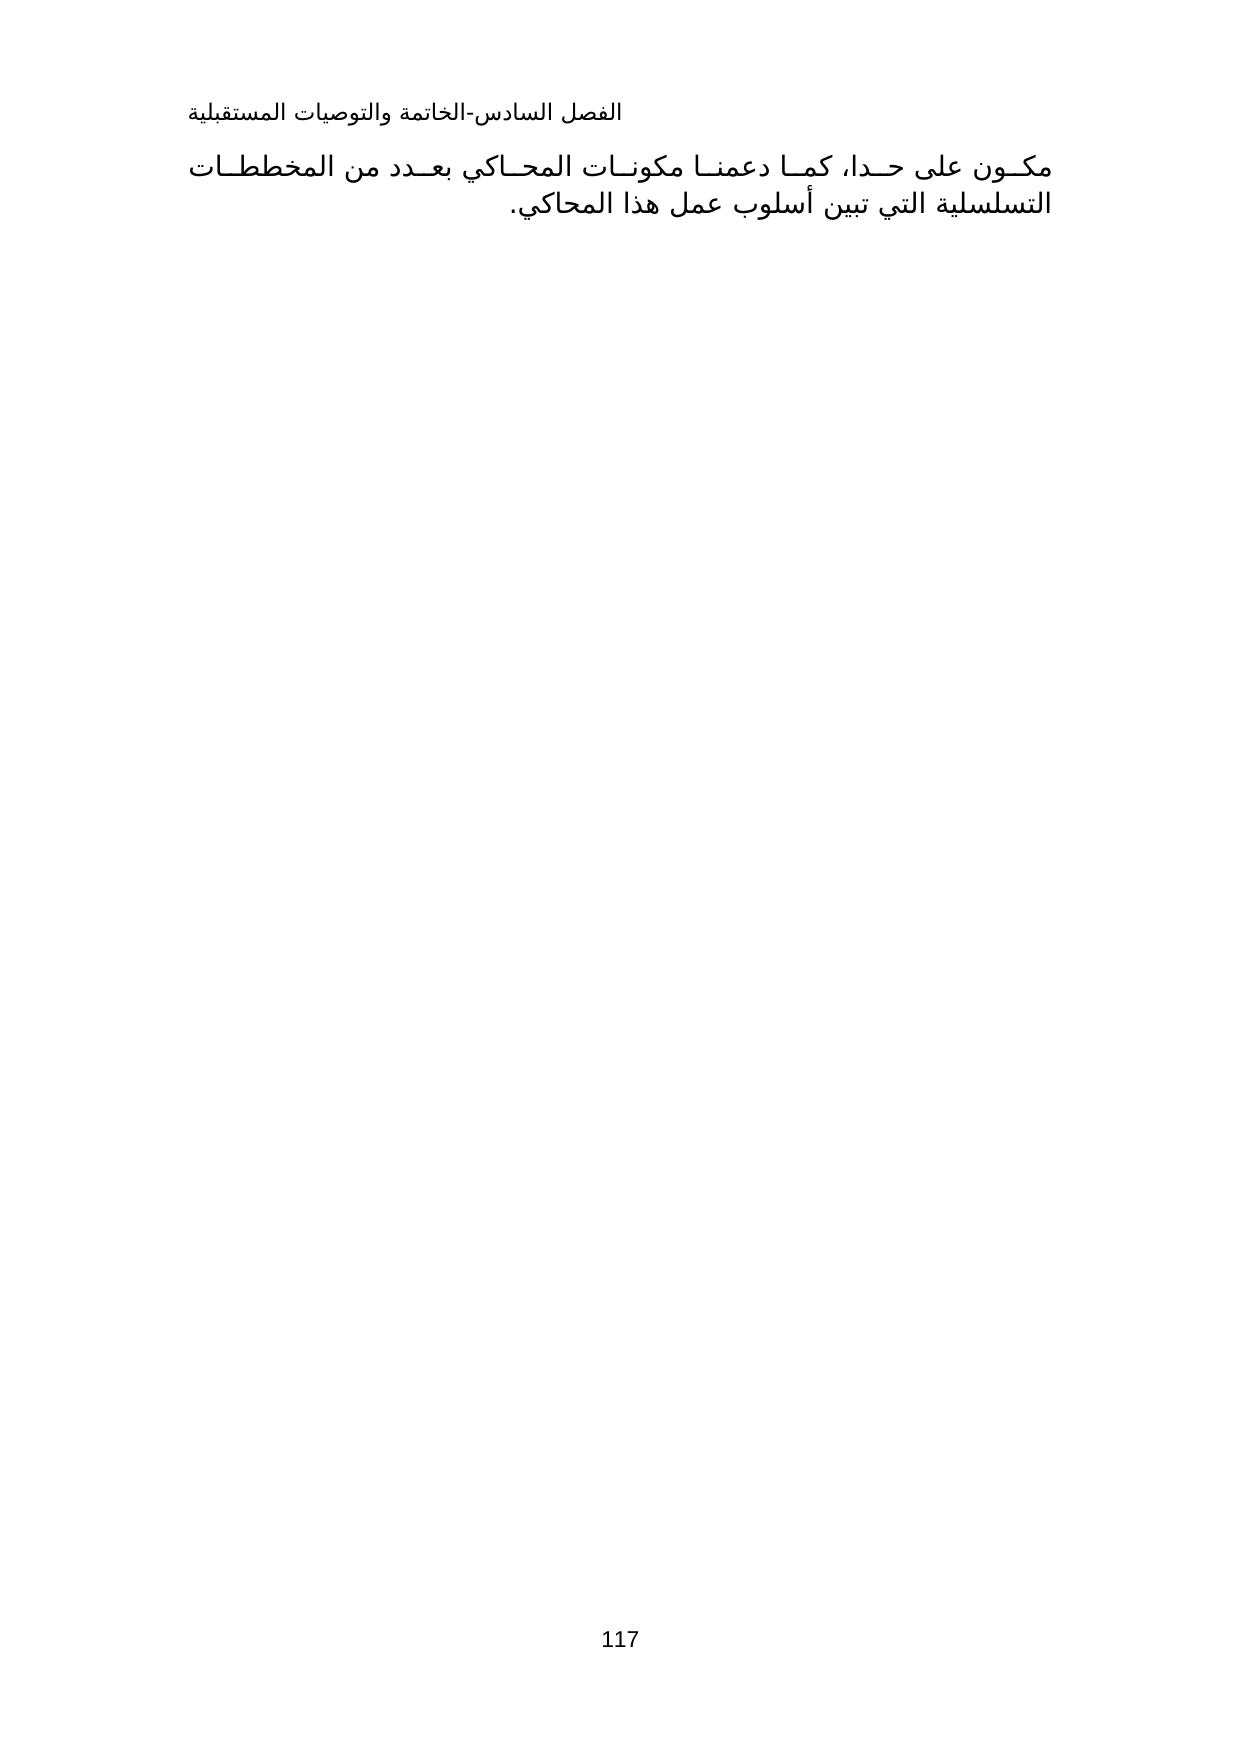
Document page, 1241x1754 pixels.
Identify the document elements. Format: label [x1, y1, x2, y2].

text [187, 150, 1053, 220]
